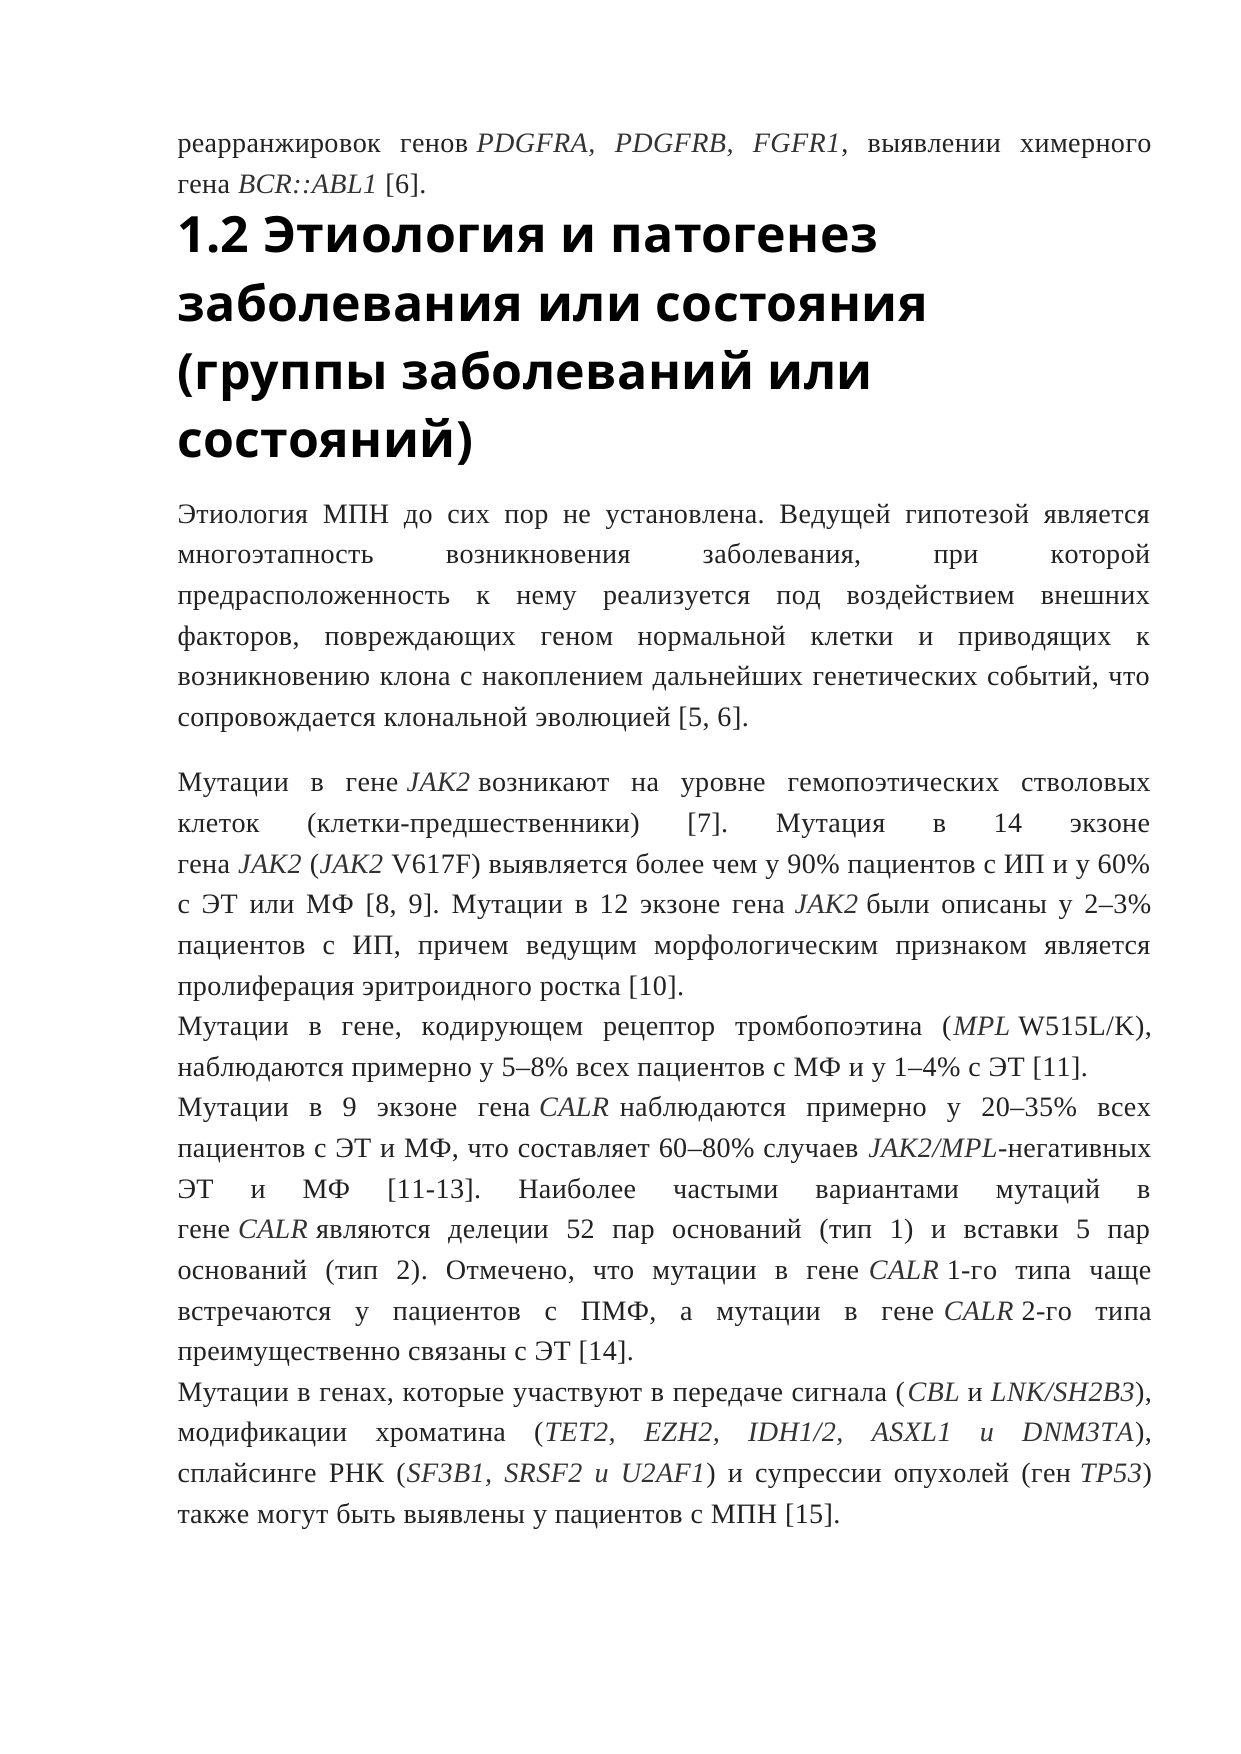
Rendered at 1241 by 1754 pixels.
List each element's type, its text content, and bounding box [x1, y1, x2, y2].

text 1.2 Этиология и патогенез заболевания или состояния (группы заболеваний или состояний) [177, 199, 1152, 472]
text Мутации в генах, которые участвуют в передаче сигнала (CBL и LNK/SH2B3), модификации хроматина (TET2, EZH2, IDH1/2, ASXL1 и DNM3TA), сплайсинге РНК (SF3B1, SRSF2 и U2AF1) и супрессии опухолей (ген TP53) также могут быть выявлены у пациентов с МПН [15]. [177, 1367, 1152, 1529]
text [177, 118, 1152, 199]
text Мутации в 9 экзоне гена CALR наблюдаются примерно у 20–35% всех пациентов с ЭТ и МФ, что составляет 60–80% случаев JAK2/MPL-негативных ЭТ и МФ [11-13]. Наиболее частыми вариантами мутаций в гене CALR являются делеции 52 пар оснований (тип 1) и вставки 5 пар оснований (тип 2). Отмечено, что мутации в гене CALR 1-го типа чаще встречаются у пациентов с ПМФ, а мутации в гене CALR 2-го типа преимущественно связаны с ЭТ [14]. [177, 1082, 1152, 1367]
text Мутации в гене JAK2 возникают на уровне гемопоэтических стволовых клеток (клетки-предшественники) [7]. Мутация в 14 экзоне гена JAK2 (JAK2 V617F) выявляется более чем у 90% пациентов с ИП и у 60% с ЭТ или МФ [8, 9]. Мутации в 12 экзоне гена JAK2 были описаны у 2–3% пациентов с ИП, причем ведущим морфологическим признаком является пролиферация эритроидного ростка [10]. [177, 757, 1152, 1001]
text Мутации в гене, кодирующем рецептор тромбопоэтина (MPL W515L/K), наблюдаются примерно у 5–8% всех пациентов с МФ и у 1–4% с ЭТ [11]. [177, 1001, 1152, 1082]
text Этиология МПН до сих пор не установлена. Ведущей гипотезой является многоэтапность возникновения заболевания, при которой предрасположенность к нему реализуется под воздействием внешних факторов, повреждающих геном нормальной клетки и приводящих к возникновению клона с накоплением дальнейших генетических событий, что сопровождается клональной эволюцией [5, 6]. [177, 488, 1152, 732]
